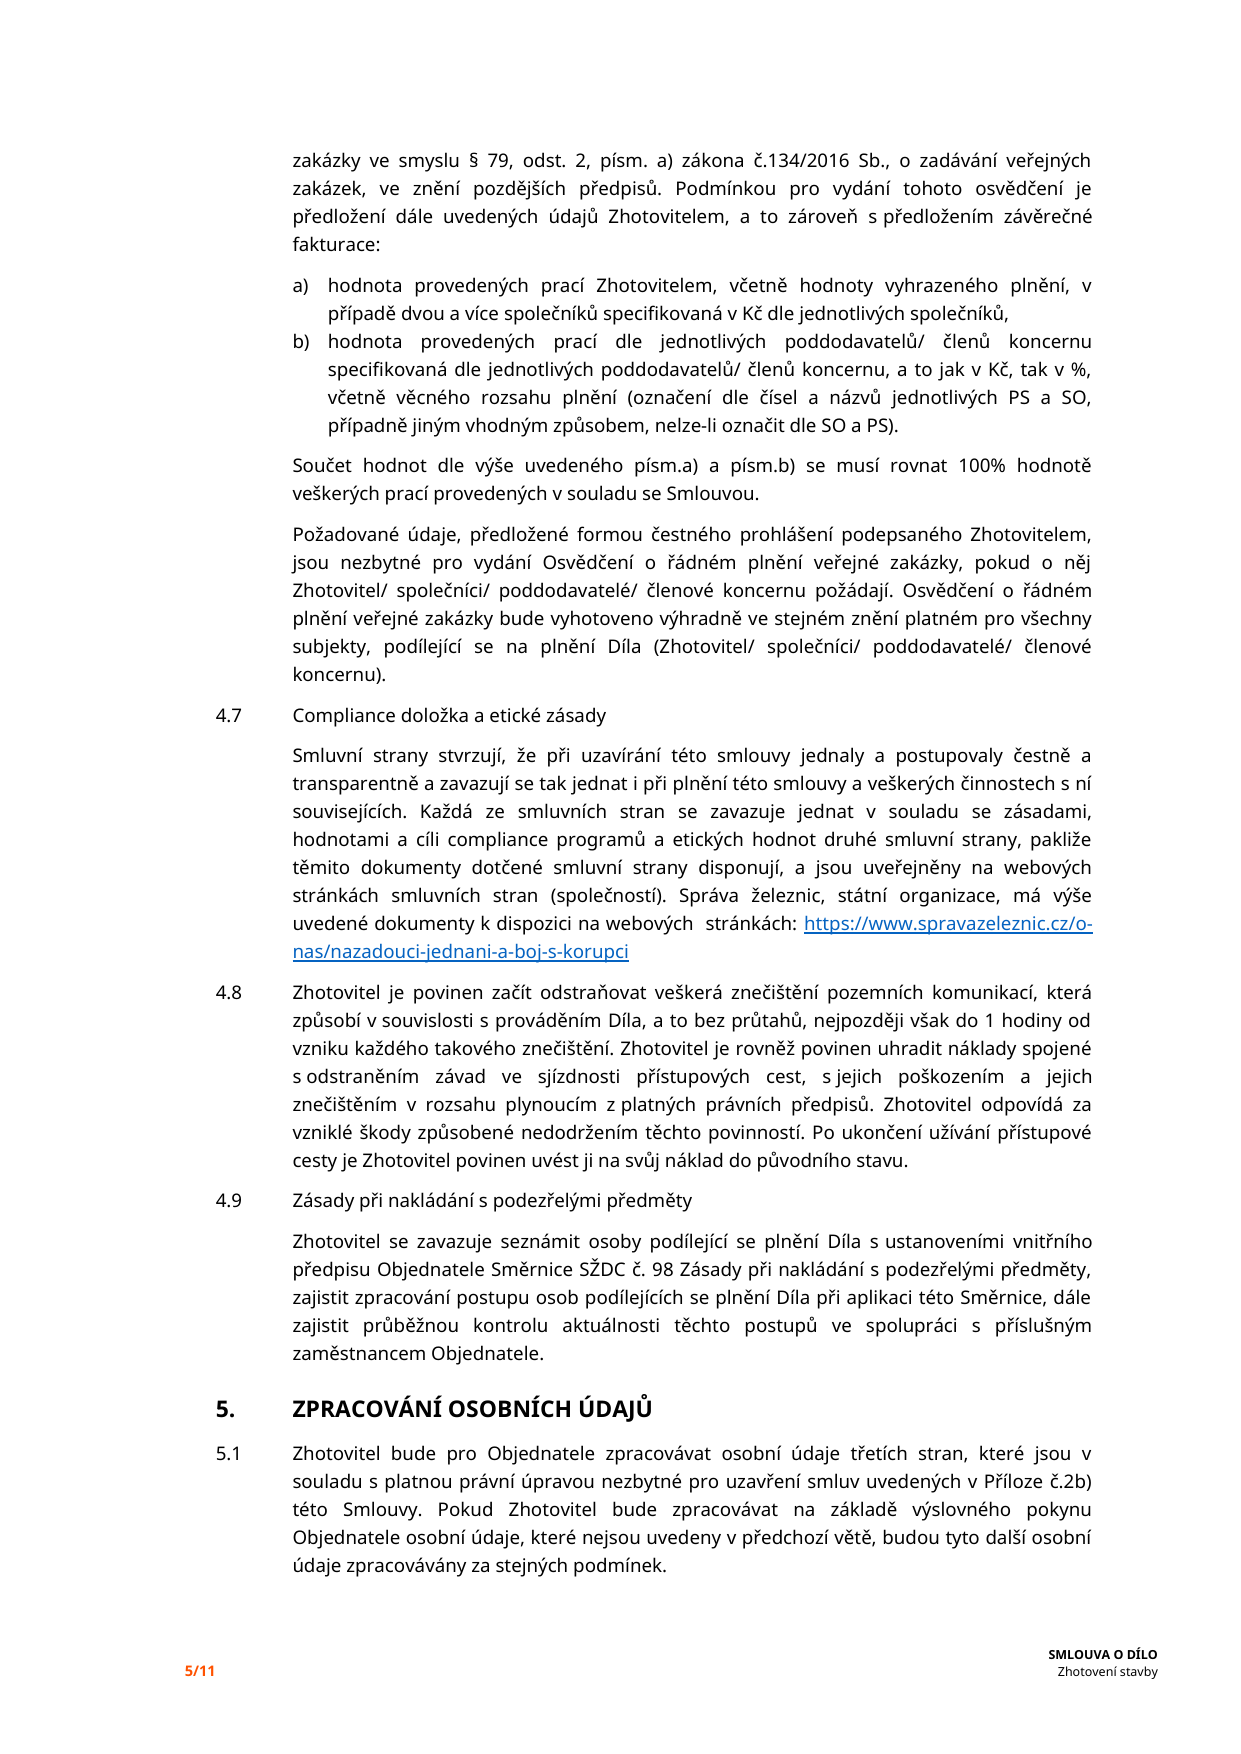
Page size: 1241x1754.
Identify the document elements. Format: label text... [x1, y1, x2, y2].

text Zhotovitel bude pro Objednatele zpracovávat osobní údaje třetích stran, které jsou v souladu s platnou právní úpravou nezbytné pro uzavření smluv uvedených v Příloze č.2b) této Smlouvy. Pokud Zhotovitel bude zpracovávat na základě výslovného pokynu Objednatele osobní údaje, které nejsou uvedeny v předchozí větě, budou tyto další osobní údaje zpracovávány za stejných podmínek. [216, 1440, 1093, 1578]
list hodnota provedených prací Zhotovitelem, včetně hodnoty vyhrazeného plnění, v případě dvou a více společníků specifikovaná v Kč dle jednotlivých společníků, [292, 272, 1093, 326]
text ZPRACOVÁNÍ OSOBNÍCH ÚDAJŮ [216, 1393, 1093, 1424]
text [216, 147, 1093, 257]
list Compliance doložka a etické zásady [216, 702, 1093, 727]
list Zhotovitel je povinen začít odstraňovat veškerá znečištění pozemních komunikací, která způsobí v souvislosti s prováděním Díla, a to bez průtahů, nejpozději však do 1 hodiny od vzniku každého takového znečištění. Zhotovitel je rovněž povinen uhradit náklady spojené s odstraněním závad ve sjízdnosti přístupových cest, s jejich poškozením a jejich znečištěním v rozsahu plynoucím z platných právních předpisů. Zhotovitel odpovídá za vzniklé škody způsobené nedodržením těchto povinností. Po ukončení užívání přístupové cesty je Zhotovitel povinen uvést ji na svůj náklad do původního stavu. [216, 979, 1093, 1173]
text Požadované údaje, předložené formou čestného prohlášení podepsaného Zhotovitelem, jsou nezbytné pro vydání Osvědčení o řádném plnění veřejné zakázky, pokud o něj Zhotovitel/ společníci/ poddodavatelé/ členové koncernu požádají. Osvědčení o řádném plnění veřejné zakázky bude vyhotoveno výhradně ve stejném znění platném pro všechny subjekty, podílející se na plnění Díla (Zhotovitel/ společníci/ poddodavatelé/ členové koncernu). [292, 521, 1093, 687]
list Zásady při nakládání s podezřelými předměty [216, 1188, 1093, 1213]
text hodnota provedených prací dle jednotlivých poddodavatelů/ členů koncernu specifikovaná dle jednotlivých poddodavatelů/ členů koncernu, a to jak v Kč, tak v %, včetně věcného rozsahu plnění (označení dle čísel a názvů jednotlivých PS a SO, případně jiným vhodným způsobem, nelze-li označit dle SO a PS). [292, 328, 1093, 438]
text Součet hodnot dle výše uvedeného písm.a) a písm.b) se musí rovnat 100% hodnotě veškerých prací provedených v souladu se Smlouvou. [292, 453, 1093, 506]
list Smluvní strany stvrzují, že při uzavírání této smlouvy jednaly a postupovaly čestně a transparentně a zavazují se tak jednat i při plnění této smlouvy a veškerých činnostech s ní souvisejících. Každá ze smluvních stran se zavazuje jednat v souladu se zásadami, hodnotami a cíli compliance programů a etických hodnot druhé smluvní strany, pakliže těmito dokumenty dotčené smluvní strany disponují, a jsou uveřejněny na webových stránkách smluvních stran (společností). Správa železnic, státní organizace, má výše uvedené dokumenty k dispozici na webových stránkách: https://www.spravazeleznic.cz/o-nas/nazadouci-jednani-a-boj-s-korupci [292, 742, 1093, 964]
list Zhotovitel se zavazuje seznámit osoby podílející se plnění Díla s ustanoveními vnitřního předpisu Objednatele Směrnice SŽDC č. 98 Zásady při nakládání s podezřelými předměty, zajistit zpracování postupu osob podílejících se plnění Díla při aplikaci této Směrnice, dále zajistit průběžnou kontrolu aktuálnosti těchto postupů ve spolupráci s příslušným zaměstnancem Objednatele. [292, 1228, 1093, 1366]
